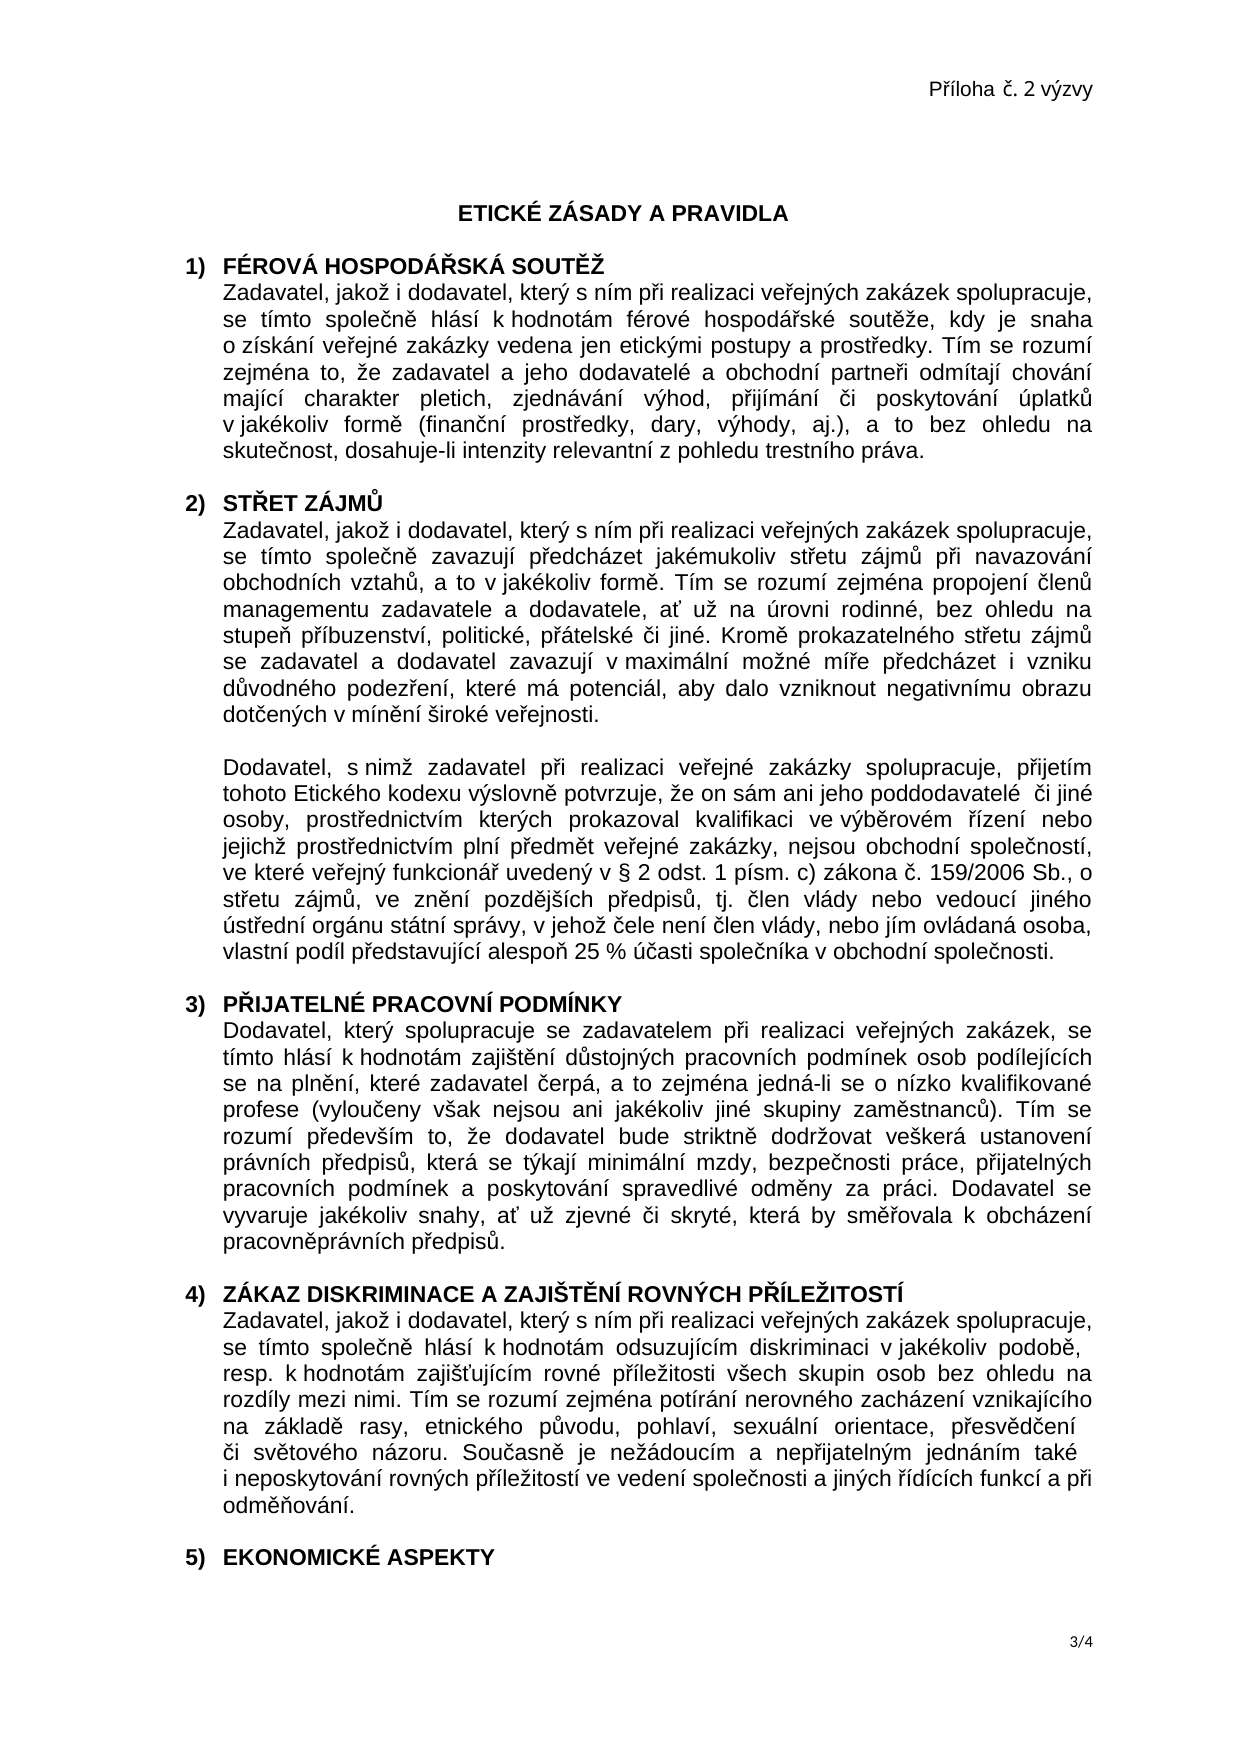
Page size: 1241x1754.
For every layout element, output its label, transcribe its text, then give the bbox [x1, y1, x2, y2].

list Zadavatel, jakož i dodavatel, který s ním při realizaci veřejných zakázek spolupracuje, se tímto společně zavazují předcházet jakémukoliv střetu zájmů při navazování obchodních vztahů, a to v jakékoliv formě. Tím se rozumí zejména propojení členů managementu zadavatele a dodavatele, ať už na úrovni rodinné, bez ohledu na stupeň příbuzenství, politické, přátelské či jiné. Kromě prokazatelného střetu zájmů se zadavatel a dodavatel zavazují v maximální možné míře předcházet i vzniku důvodného podezření, které má potenciál, aby dalo vzniknout negativnímu obrazu dotčených v mínění široké veřejnosti. [223, 517, 1093, 727]
list Zadavatel, jakož i dodavatel, který s ním při realizaci veřejných zakázek spolupracuje, se tímto společně hlásí k hodnotám odsuzujícím diskriminaci v jakékoliv podobě, resp. k hodnotám zajišťujícím rovné příležitosti všech skupin osob bez ohledu na rozdíly mezi nimi. Tím se rozumí zejména potírání nerovného zacházení vznikajícího na základě rasy, etnického původu, pohlaví, sexuální orientace, přesvědčení či světového názoru. Současně je nežádoucím a nepřijatelným jednáním také i neposkytování rovných příležitostí ve vedení společnosti a jiných řídících funkcí a při odměňování. [223, 1307, 1093, 1518]
list EKONOMICKÉ ASPEKTY [185, 1544, 1093, 1571]
list Zadavatel, jakož i dodavatel, který s ním při realizaci veřejných zakázek spolupracuje, se tímto společně hlásí k hodnotám férové hospodářské soutěže, kdy je snaha o získání veřejné zakázky vedena jen etickými postupy a prostředky. Tím se rozumí zejména to, že zadavatel a jeho dodavatelé a obchodní partneři odmítají chování mající charakter pletich, zjednávání výhod, přijímání či poskytování úplatků v jakékoliv formě (finanční prostředky, dary, výhody, aj.), a to bez ohledu na skutečnost, dosahuje-li intenzity relevantní z pohledu trestního práva. [223, 279, 1093, 464]
list Dodavatel, s nimž zadavatel při realizaci veřejné zakázky spolupracuje, přijetím tohoto Etického kodexu výslovně potvrzuje, že on sám ani jeho poddodavatelé či jiné osoby, prostřednictvím kterých prokazoval kvalifikaci ve výběrovém řízení nebo jejichž prostřednictvím plní předmět veřejné zakázky, nejsou obchodní společností, ve které veřejný funkcionář uvedený v § 2 odst. 1 písm. c) zákona č. 159/2006 Sb., o střetu zájmů, ve znění pozdějších předpisů, tj. člen vlády nebo vedoucí jiného ústřední orgánu státní správy, v jehož čele není člen vlády, nebo jím ovládaná osoba, vlastní podíl představující alespoň 25 % účasti společníka v obchodní společnosti. [223, 754, 1093, 964]
list FÉROVÁ HOSPODÁŘSKÁ SOUTĚŽ [185, 253, 1093, 279]
list ZÁKAZ DISKRIMINACE A ZAJIŠTĚNÍ ROVNÝCH PŘÍLEŽITOSTÍ [185, 1281, 1093, 1307]
list Dodavatel, který spolupracuje se zadavatelem při realizaci veřejných zakázek, se tímto hlásí k hodnotám zajištění důstojných pracovních podmínek osob podílejících se na plnění, které zadavatel čerpá, a to zejména jedná-li se o nízko kvalifikované profese (vyloučeny však nejsou ani jakékoliv jiné skupiny zaměstnanců). Tím se rozumí především to, že dodavatel bude striktně dodržovat veškerá ustanovení právních předpisů, která se týkají minimální mzdy, bezpečnosti práce, přijatelných pracovních podmínek a poskytování spravedlivé odměny za práci. Dodavatel se vyvaruje jakékoliv snahy, ať už zjevné či skryté, která by směřovala k obcházení pracovněprávních předpisů. [223, 1017, 1093, 1254]
list STŘET ZÁJMŮ [185, 490, 1093, 517]
text ETICKÉ ZÁSADY A PRAVIDLA [148, 200, 1093, 227]
list PŘIJATELNÉ PRACOVNÍ PODMÍNKY [185, 991, 1093, 1017]
